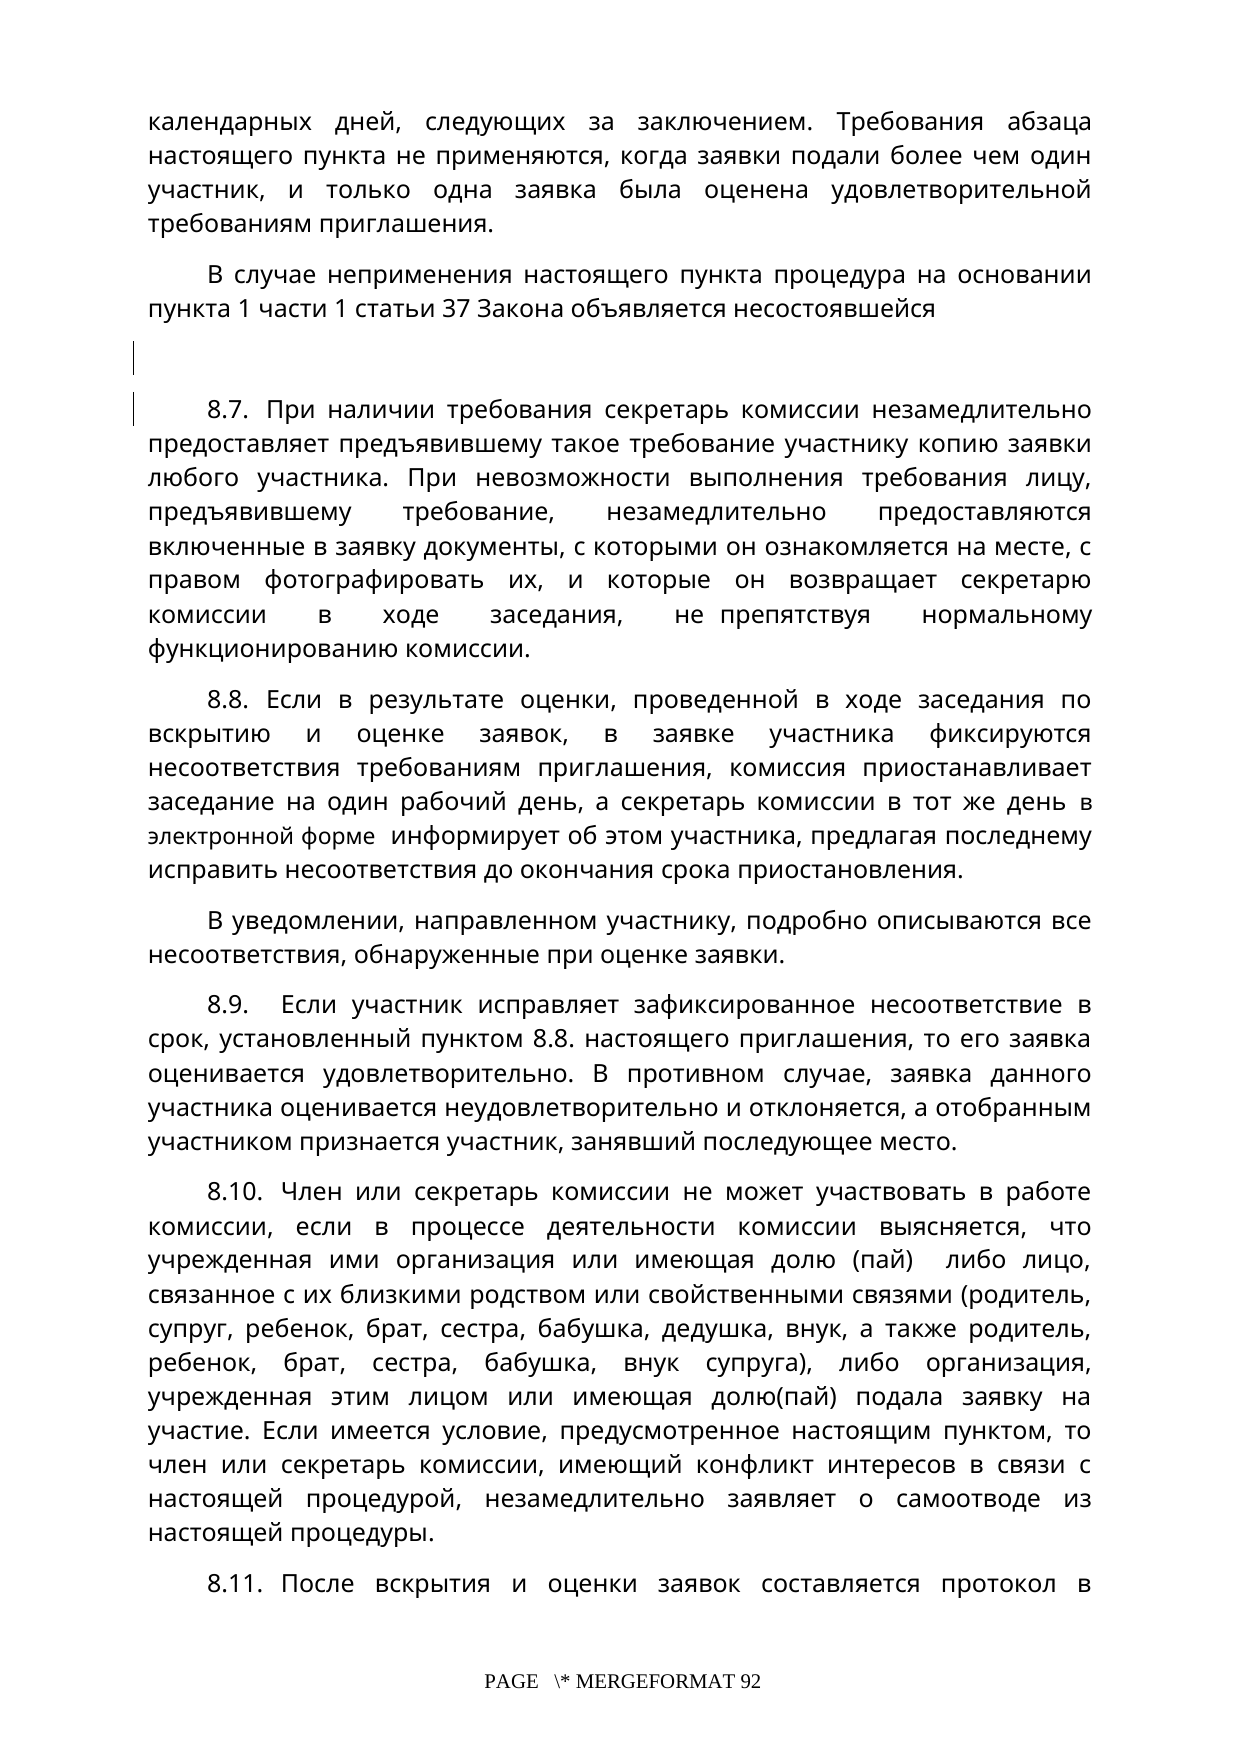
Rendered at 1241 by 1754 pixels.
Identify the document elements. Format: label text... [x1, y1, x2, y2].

text 8.9. Если участник исправляет зафиксированное несоответствие в срок, установленный пунктом 8.8. настоящего приглашения, то его заявка оценивается удовлетворительно. В противном случае, заявка данного участника оценивается неудовлетворительно и отклоняется, а отобранным участником признается участник, занявший последующее место. [148, 987, 1092, 1157]
text В случае неприменения настоящего пункта процедура на основании пункта 1 части 1 статьи 37 Закона объявляется несостоявшейся [148, 256, 1092, 324]
text В уведомлении, направленном участнику, подробно описываются все несоответствия, обнаруженные при оценке заявки. [148, 902, 1092, 970]
text 8.7. При наличии требования секретарь комиссии незамедлительно предоставляет предъявившему такое требование участнику копию заявки любого участника. При невозможности выполнения требования лицу, предъявившему требование, незамедлительно предоставляются включенные в заявку документы, с которыми он ознакомляется на месте, с правом фотографировать их, и которые он возвращает секретарю комиссии в ходе заседания, не препятствуя нормальному функционированию комиссии. [148, 392, 1092, 664]
text 8.10. Член или секретарь комиссии не может участвовать в работе комиссии, если в процессе деятельности комиссии выясняется, что учрежденная ими организация или имеющая долю (пай) либо лицо, связанное с их близкими родством или свойственными связями (родитель, супруг, ребенок, брат, сестра, бабушка, дедушка, внук, а также родитель, ребенок, брат, сестра, бабушка, внук супруга), либо организация, учрежденная этим лицом или имеющая долю(пай) подала заявку на участие. Если имеется условие, предусмотренное настоящим пунктом, то член или секретарь комиссии, имеющий конфликт интересов в связи с настоящей процедурой, незамедлительно заявляет о самоотводе из настоящей процедуры. [148, 1174, 1092, 1549]
text 8.8. Если в результате оценки, проведенной в ходе заседания по вскрытию и оценке заявок, в заявке участника фиксируются несоответствия требованиям приглашения, комиссия приостанавливает заседание на один рабочий день, а секретарь комиссии в тот же день в электронной форме информирует об этом участника, предлагая последнему исправить несоответствия до окончания срока приостановления. [148, 681, 1092, 886]
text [148, 103, 1092, 240]
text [148, 1565, 1092, 1599]
